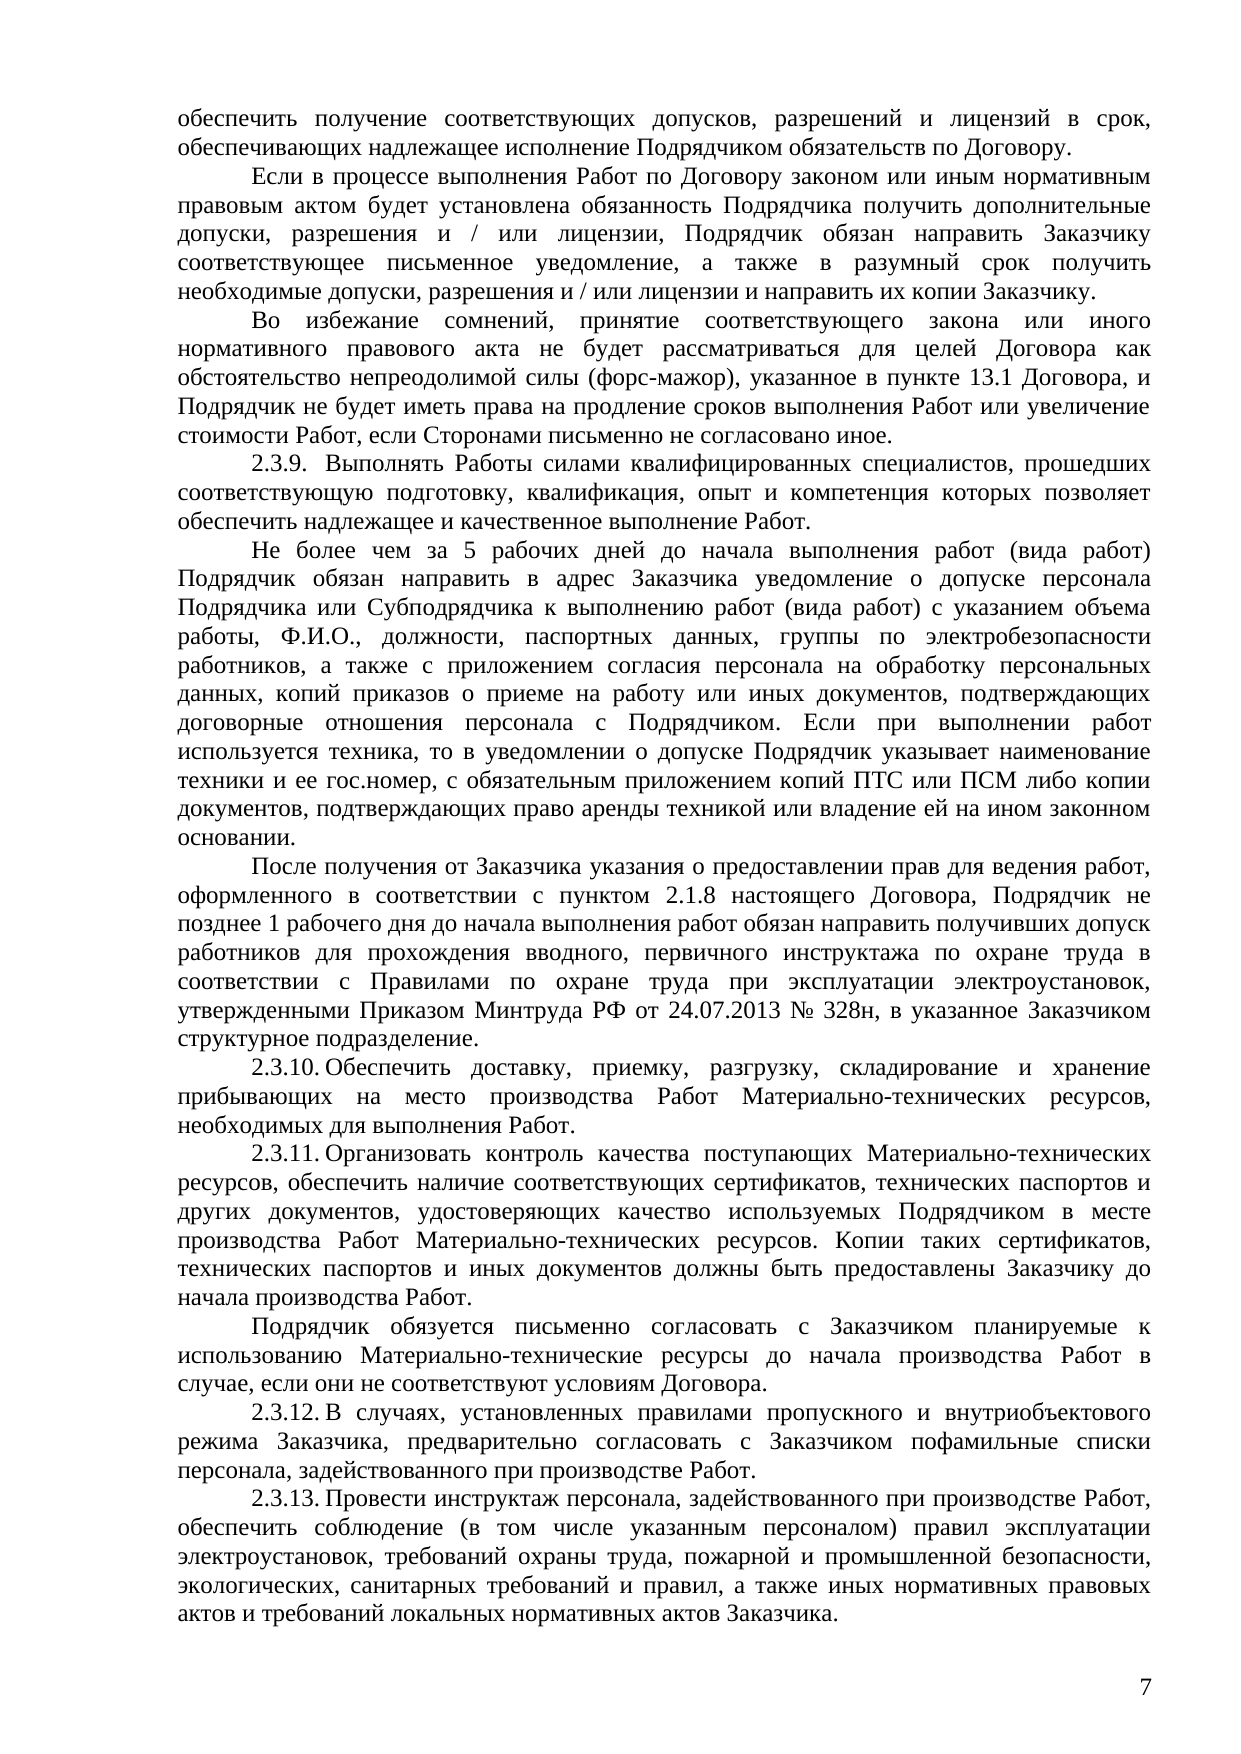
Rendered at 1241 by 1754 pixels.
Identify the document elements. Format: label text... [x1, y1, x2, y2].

list Подрядчик обязуется письменно согласовать с Заказчиком планируемые к использованию Материально-технические ресурсы до начала производства Работ в случае, если они не соответствуют условиям Договора. [177, 1311, 1152, 1397]
list Обеспечить доставку, приемку, разгрузку, складирование и хранение прибывающих на место производства Работ Материально-технических ресурсов, необходимых для выполнения Работ. [177, 1052, 1152, 1138]
text Не более чем за 5 рабочих дней до начала выполнения работ (вида работ) Подрядчик обязан направить в адрес Заказчика уведомление о допуске персонала Подрядчика или Субподрядчика к выполнению работ (вида работ) с указанием объема работы, Ф.И.О., должности, паспортных данных, группы по электробезопасности работников, а также с приложением согласия персонала на обработку персональных данных, копий приказов о приеме на работу или иных документов, подтверждающих договорные отношения персонала с Подрядчиком. Если при выполнении работ используется техника, то в уведомлении о допуске Подрядчик указывает наименование техники и ее гос.номер, с обязательным приложением копий ПТС или ПСМ либо копии документов, подтверждающих право аренды техникой или владение ей на ином законном основании. [177, 535, 1152, 851]
list После получения от Заказчика указания о предоставлении прав для ведения работ, оформленного в соответствии с пунктом 2.1.8 настоящего Договора, Подрядчик не позднее 1 рабочего дня до начала выполнения работ обязан направить получивших допуск работников для прохождения вводного, первичного инструктажа по охране труда в соответствии с Правилами по охране труда при эксплуатации электроустановок, утвержденными Приказом Минтруда РФ от 24.07.2013 № 328н, в указанное Заказчиком структурное подразделение. [177, 851, 1152, 1052]
list Выполнять Работы силами квалифицированных специалистов, прошедших соответствующую подготовку, квалификация, опыт и компетенция которых позволяет обеспечить надлежащее и качественное выполнение Работ. [177, 448, 1152, 535]
list В случаях, установленных правилами пропускного и внутриобъектового режима Заказчика, предварительно согласовать с Заказчиком пофамильные списки персонала, задействованного при производстве Работ. [177, 1397, 1152, 1483]
list Провести инструктаж персонала, задействованного при производстве Работ, обеспечить соблюдение (в том числе указанным персоналом) правил эксплуатации электроустановок, требований охраны труда, пожарной и промышленной безопасности, экологических, санитарных требований и правил, а также иных нормативных правовых актов и требований локальных нормативных актов Заказчика. [177, 1483, 1152, 1627]
list Во избежание сомнений, принятие соответствующего закона или иного нормативного правового акта не будет рассматриваться для целей Договора как обстоятельство непреодолимой силы (форс-мажор), указанное в пункте 13.1 Договора, и Подрядчик не будет иметь права на продление сроков выполнения Работ или увеличение стоимости Работ, если Сторонами письменно не согласовано иное. [177, 305, 1152, 448]
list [177, 103, 1152, 161]
list Организовать контроль качества поступающих Материально-технических ресурсов, обеспечить наличие соответствующих сертификатов, технических паспортов и других документов, удостоверяющих качество используемых Подрядчиком в месте производства Работ Материально-технических ресурсов. Копии таких сертификатов, технических паспортов и иных документов должны быть предоставлены Заказчику до начала производства Работ. [177, 1138, 1152, 1311]
list Если в процессе выполнения Работ по Договору законом или иным нормативным правовым актом будет установлена обязанность Подрядчика получить дополнительные допуски, разрешения и / или лицензии, Подрядчик обязан направить Заказчику соответствующее письменное уведомление, а также в разумный срок получить необходимые допуски, разрешения и / или лицензии и направить их копии Заказчику. [177, 161, 1152, 305]
